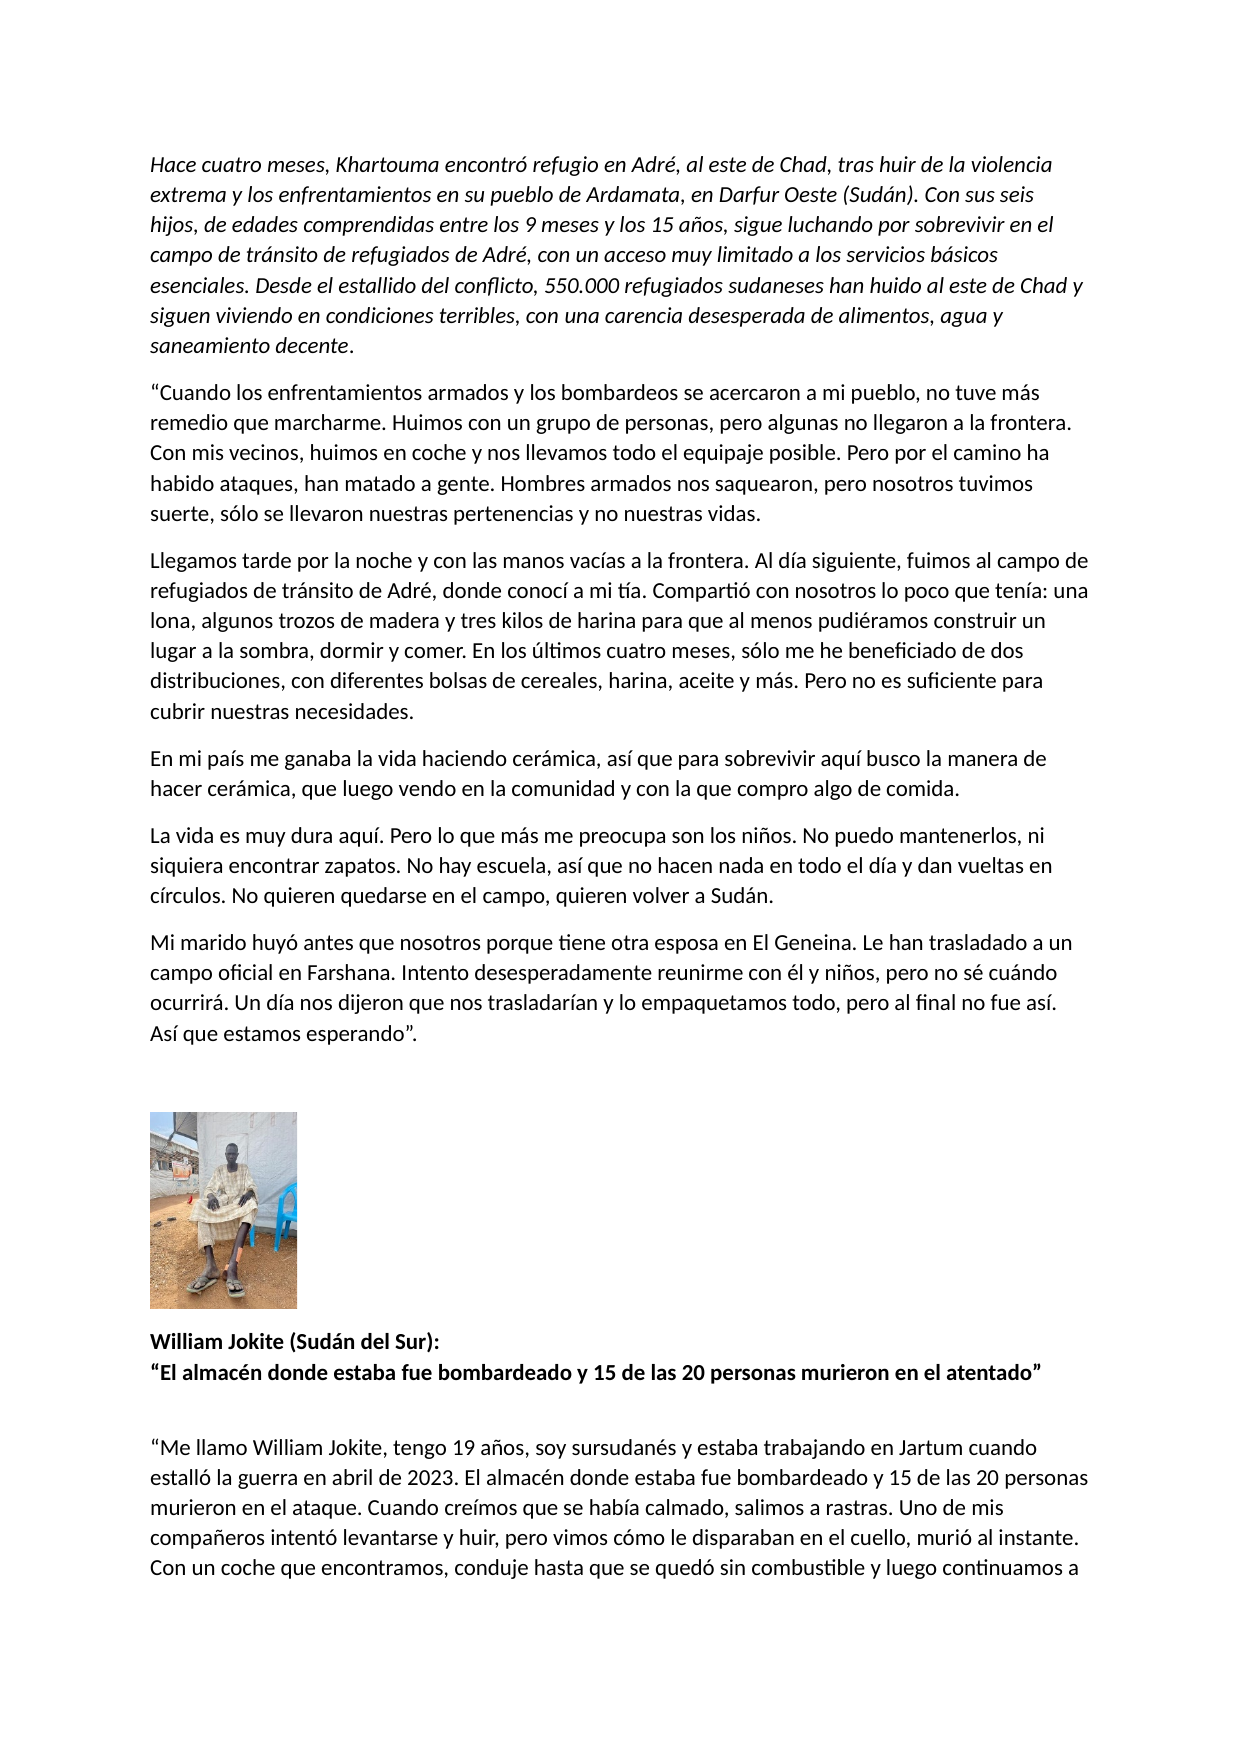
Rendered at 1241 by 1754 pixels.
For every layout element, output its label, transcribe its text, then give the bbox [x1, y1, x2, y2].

text William Jokite (Sudán del Sur): “El almacén donde estaba fue bombardeado y 15 de las 20 personas murieron en el atentado” [150, 1327, 1090, 1386]
text Llegamos tarde por la noche y con las manos vacías a la frontera. Al día siguiente, fuimos al campo de refugiados de tránsito de Adré, donde conocí a mi tía. Compartió con nosotros lo poco que tenía: una lona, algunos trozos de madera y tres kilos de harina para que al menos pudiéramos construir un lugar a la sombra, dormir y comer. En los últimos cuatro meses, sólo me he beneficiado de dos distribuciones, con diferentes bolsas de cereales, harina, aceite y más. Pero no es suficiente para cubrir nuestras necesidades. [150, 546, 1090, 725]
text La vida es muy dura aquí. Pero lo que más me preocupa son los niños. No puedo mantenerlos, ni siquiera encontrar zapatos. No hay escuela, así que no hacen nada en todo el día y dan vueltas en círculos. No quieren quedarse en el campo, quieren volver a Sudán. [150, 821, 1090, 909]
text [150, 1433, 1090, 1581]
text “Cuando los enfrentamientos armados y los bombardeos se acercaron a mi pueblo, no tuve más remedio que marcharme. Huimos con un grupo de personas, pero algunas no llegaron a la frontera. Con mis vecinos, huimos en coche y nos llevamos todo el equipaje posible. Pero por el camino ha habido ataques, han matado a gente. Hombres armados nos saquearon, pero nosotros tuvimos suerte, sólo se llevaron nuestras pertenencias y no nuestras vidas. [150, 378, 1090, 527]
text En mi país me ganaba la vida haciendo cerámica, así que para sobrevivir aquí busco la manera de hacer cerámica, que luego vendo en la comunidad y con la que compro algo de comida. [150, 744, 1090, 802]
text Hace cuatro meses, Khartouma encontró refugio en Adré, al este de Chad, tras huir de la violencia extrema y los enfrentamientos en su pueblo de Ardamata, en Darfur Oeste (Sudán). Con sus seis hijos, de edades comprendidas entre los 9 meses y los 15 años, sigue luchando por sobrevivir en el campo de tránsito de refugiados de Adré, con un acceso muy limitado a los servicios básicos esenciales. Desde el estallido del conflicto, 550.000 refugiados sudaneses han huido al este de Chad y siguen viviendo en condiciones terribles, con una carencia desesperada de alimentos, agua y saneamiento decente. [150, 150, 1090, 359]
picture [150, 1112, 298, 1309]
text Mi marido huyó antes que nosotros porque tiene otra esposa en El Geneina. Le han trasladado a un campo oficial en Farshana. Intento desesperadamente reunirme con él y niños, pero no sé cuándo ocurrirá. Un día nos dijeron que nos trasladarían y lo empaquetamos todo, pero al final no fue así. Así que estamos esperando”. [150, 928, 1090, 1047]
